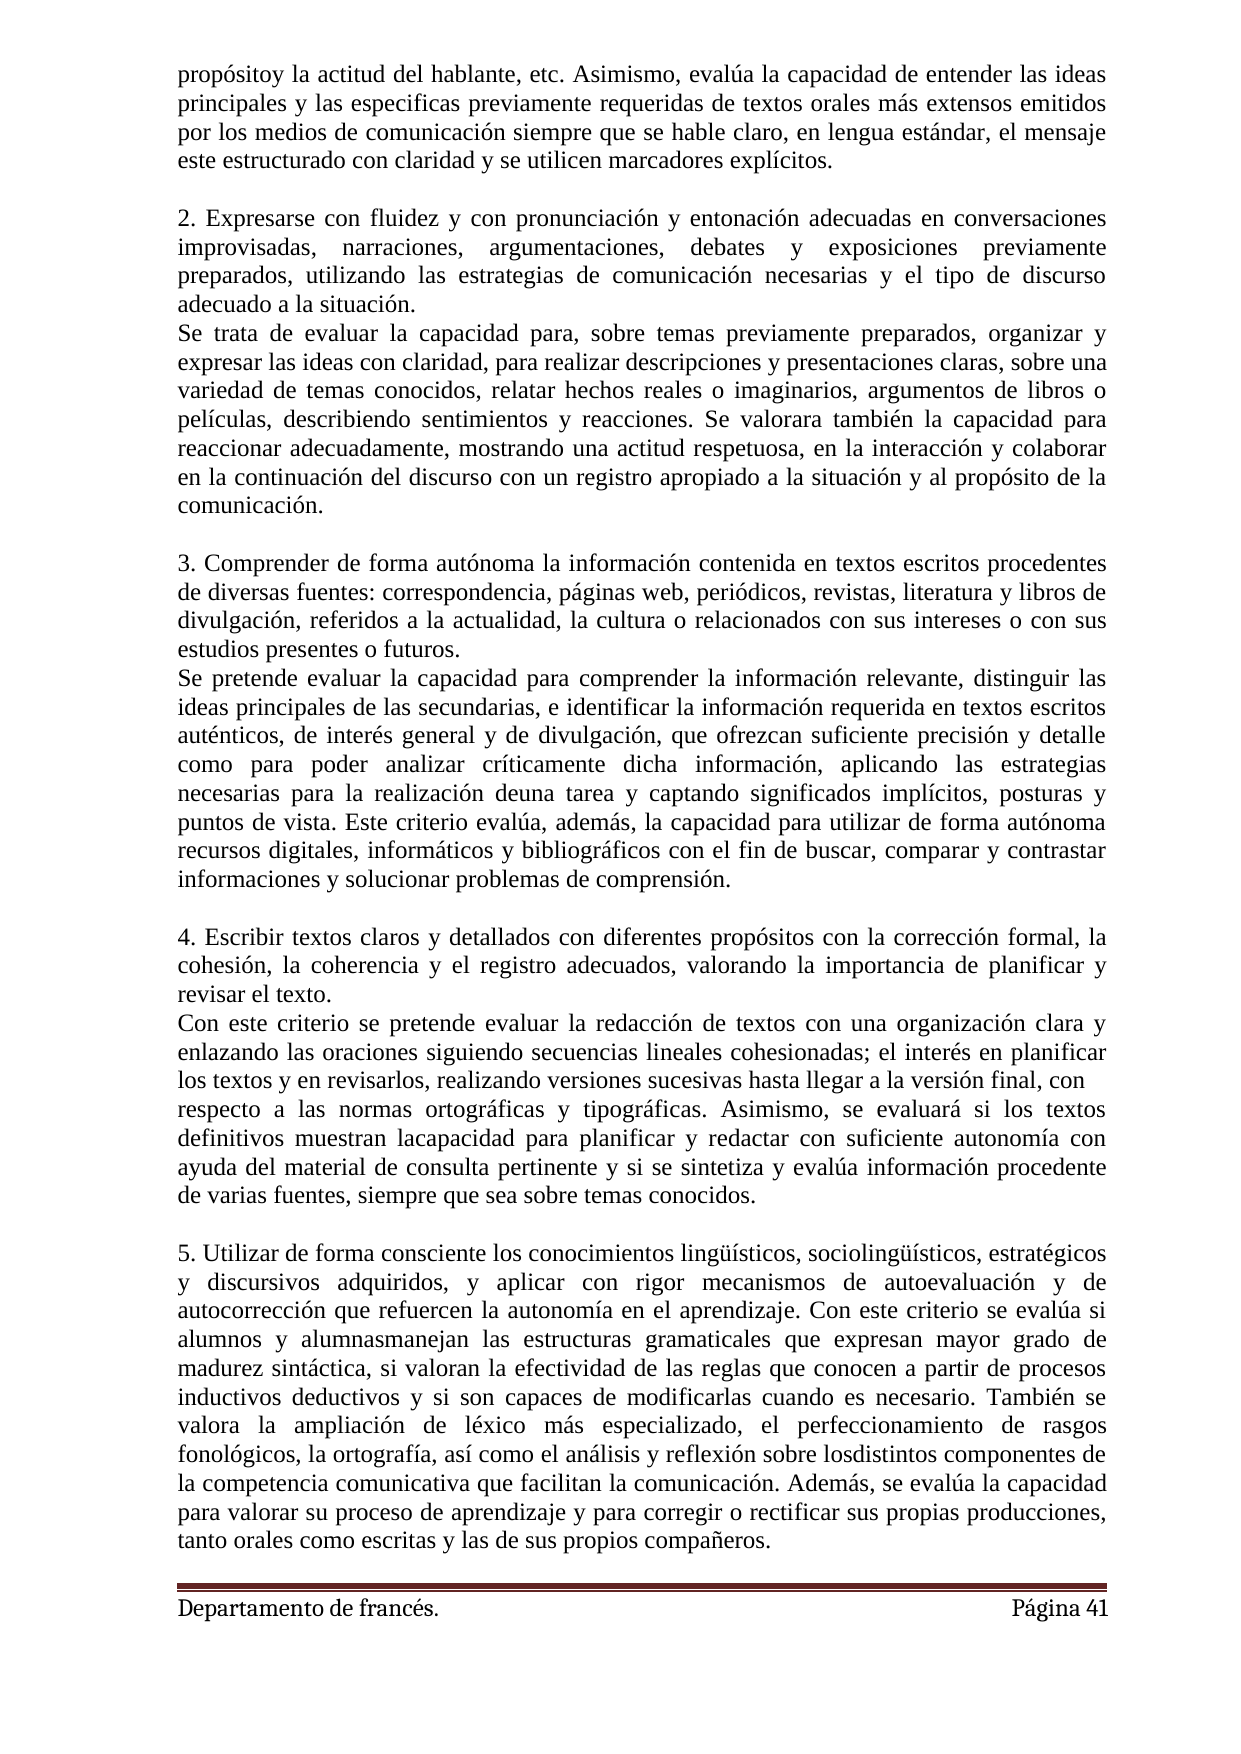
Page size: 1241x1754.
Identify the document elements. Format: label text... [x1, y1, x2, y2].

text 3. Comprender de forma autónoma la información contenida en textos escritos procedentes de diversas fuentes: correspondencia, páginas web, periódicos, revistas, literatura y libros de divulgación, referidos a la actualidad, la cultura o relacionados con sus intereses o con sus estudios presentes o futuros. [177, 548, 1107, 663]
text Con este criterio se pretende evaluar la redacción de textos con una organización clara y enlazando las oraciones siguiendo secuencias lineales cohesionadas; el interés en planificar los textos y en revisarlos, realizando versiones sucesivas hasta llegar a la versión final, con [177, 1008, 1107, 1094]
text respecto a las normas ortográficas y tipográficas. Asimismo, se evaluará si los textos definitivos muestran lacapacidad para planificar y redactar con suficiente autonomía con ayuda del material de consulta pertinente y si se sintetiza y evalúa información procedente de varias fuentes, siempre que sea sobre temas conocidos. [177, 1094, 1107, 1209]
text Se trata de evaluar la capacidad para, sobre temas previamente preparados, organizar y expresar las ideas con claridad, para realizar descripciones y presentaciones claras, sobre una variedad de temas conocidos, relatar hechos reales o imaginarios, argumentos de libros o películas, describiendo sentimientos y reacciones. Se valorara también la capacidad para reaccionar adecuadamente, mostrando una actitud respetuosa, en la interacción y colaborar en la continuación del discurso con un registro apropiado a la situación y al propósito de la comunicación. [177, 318, 1107, 519]
text 2. Expresarse con fluidez y con pronunciación y entonación adecuadas en conversaciones improvisadas, narraciones, argumentaciones, debates y exposiciones previamente preparados, utilizando las estrategias de comunicación necesarias y el tipo de discurso adecuado a la situación. [177, 203, 1107, 318]
text 4. Escribir textos claros y detallados con diferentes propósitos con la corrección formal, la cohesión, la coherencia y el registro adecuados, valorando la importancia de planificar y revisar el texto. [177, 922, 1107, 1008]
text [177, 59, 1107, 174]
text Se pretende evaluar la capacidad para comprender la información relevante, distinguir las ideas principales de las secundarias, e identificar la información requerida en textos escritos auténticos, de interés general y de divulgación, que ofrezcan suficiente precisión y detalle como para poder analizar críticamente dicha información, aplicando las estrategias necesarias para la realización deuna tarea y captando significados implícitos, posturas y puntos de vista. Este criterio evalúa, además, la capacidad para utilizar de forma autónoma recursos digitales, informáticos y bibliográficos con el fin de buscar, comparar y contrastar informaciones y solucionar problemas de comprensión. [177, 663, 1107, 893]
text 5. Utilizar de forma consciente los conocimientos lingüísticos, sociolingüísticos, estratégicos y discursivos adquiridos, y aplicar con rigor mecanismos de autoevaluación y de autocorrección que refuercen la autonomía en el aprendizaje. Con este criterio se evalúa si alumnos y alumnasmanejan las estructuras gramaticales que expresan mayor grado de madurez sintáctica, si valoran la efectividad de las reglas que conocen a partir de procesos inductivos deductivos y si son capaces de modificarlas cuando es necesario. También se valora la ampliación de léxico más especializado, el perfeccionamiento de rasgos fonológicos, la ortografía, así como el análisis y reflexión sobre losdistintos componentes de la competencia comunicativa que facilitan la comunicación. Además, se evalúa la capacidad para valorar su proceso de aprendizaje y para corregir o rectificar sus propias producciones, tanto orales como escritas y las de sus propios compañeros. [177, 1238, 1107, 1554]
